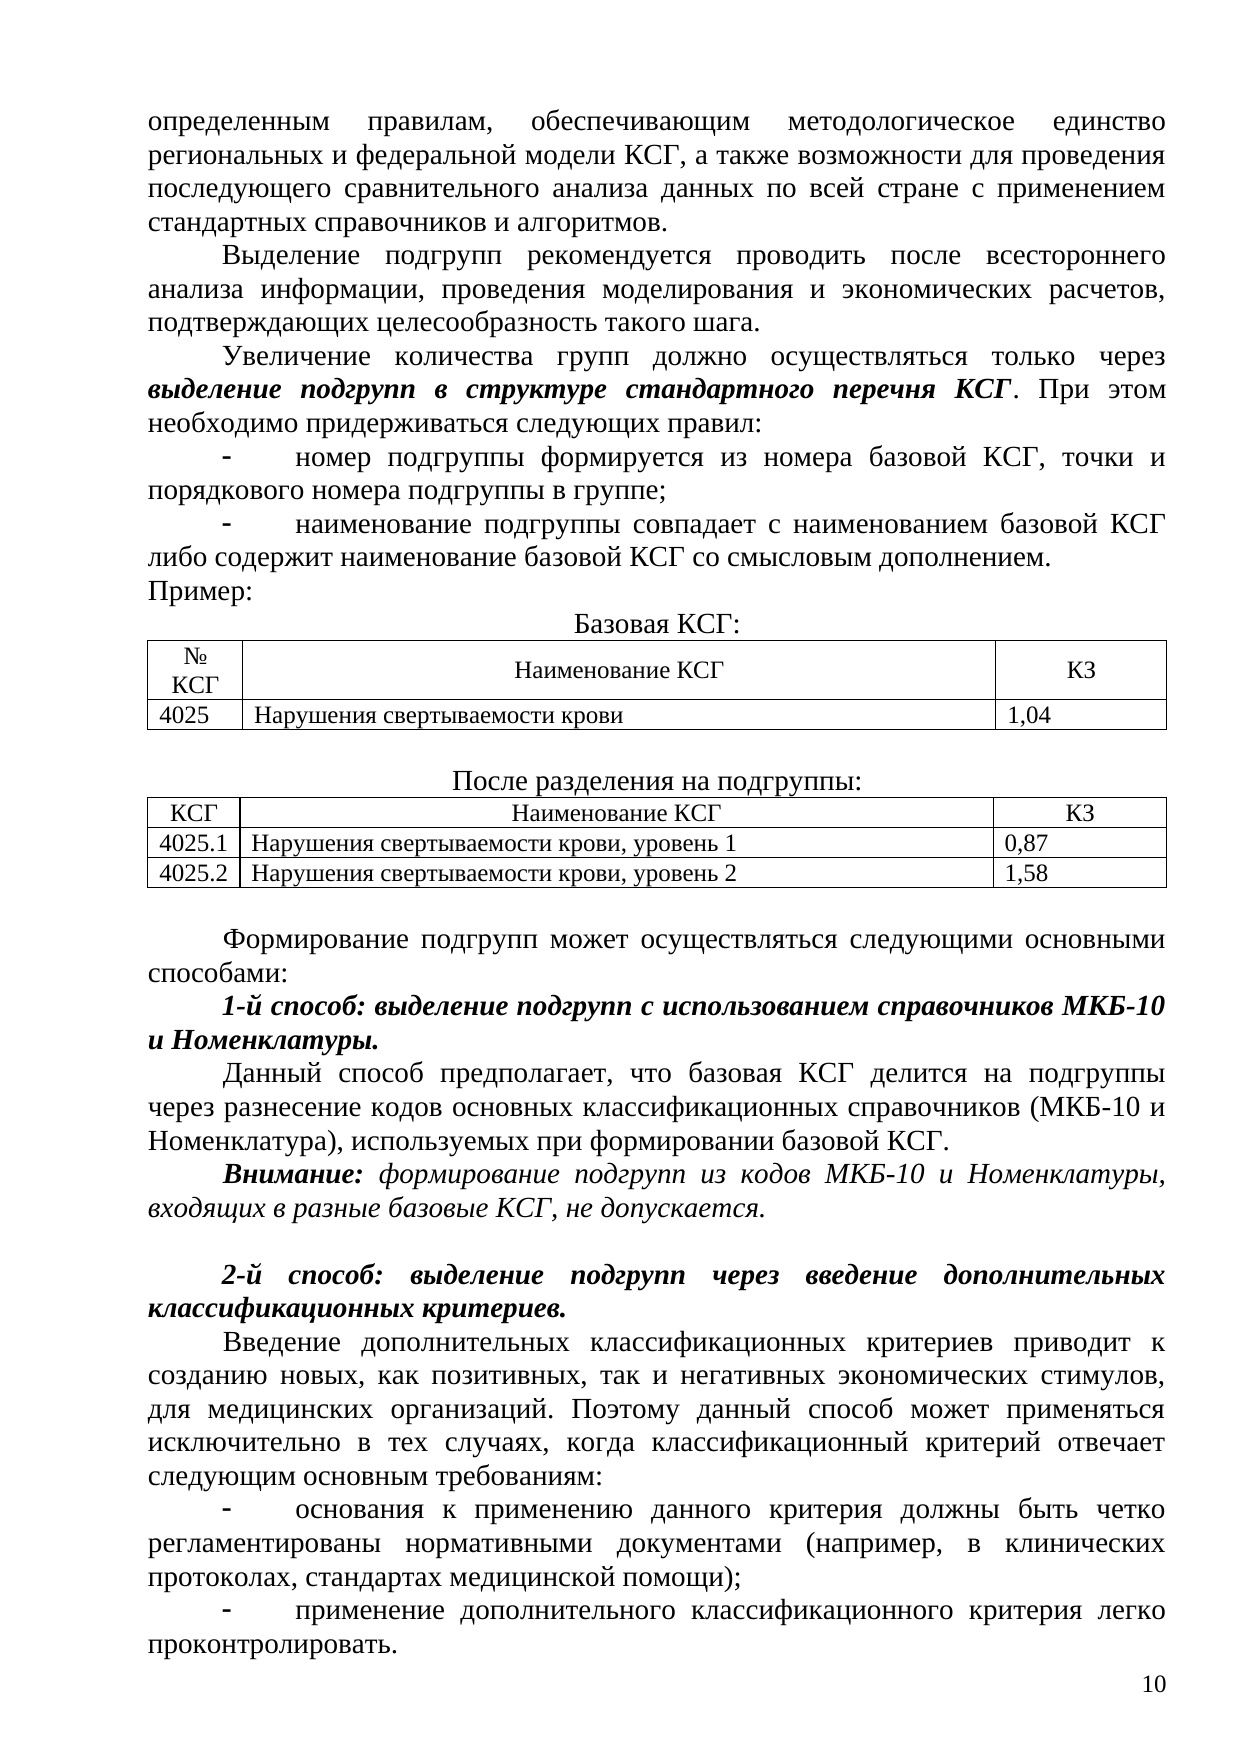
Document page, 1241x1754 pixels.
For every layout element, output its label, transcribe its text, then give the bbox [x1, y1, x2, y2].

table_cell 0,87 [994, 828, 1166, 857]
text Внимание: формирование подгрупп из кодов МКБ-10 и Номенклатуры, входящих в разные базовые КСГ, не допускается. [148, 1156, 1166, 1223]
table_header КЗ [994, 798, 1166, 827]
table_cell 4025 [148, 700, 242, 729]
list наименование подгруппы совпадает с наименованием базовой КСГ либо содержит наименование базовой КСГ со смысловым дополнением. [148, 506, 1166, 573]
table_header КЗ [996, 641, 1166, 699]
table_header Наименование КСГ [243, 641, 995, 699]
table_header Наименование КСГ [241, 798, 993, 827]
text Базовая КСГ: [148, 607, 1166, 640]
table_cell 4025.1 [148, 828, 239, 857]
text Введение дополнительных классификационных критериев приводит к созданию новых, как позитивных, так и негативных экономических стимулов, для медицинских организаций. Поэтому данный способ может применяться исключительно в тех случаях, когда классификационный критерий отвечает следующим основным требованиям: [148, 1324, 1166, 1492]
list применение дополнительного классификационного критерия легко проконтролировать. [148, 1592, 1166, 1659]
table_cell 1,58 [994, 858, 1166, 887]
table_cell 1,04 [996, 700, 1166, 729]
table_cell Нарушения свертываемости крови [243, 700, 995, 729]
text Формирование подгрупп может осуществляться следующими основными способами: [148, 921, 1166, 988]
list номер подгруппы формируется из номера базовой КСГ, точки и порядкового номера подгруппы в группе; [148, 439, 1166, 506]
table_cell Нарушения свертываемости крови, уровень 2 [241, 858, 993, 887]
text 1-й способ: выделение подгрупп с использованием справочников МКБ-10 и Номенклатуры. [148, 988, 1166, 1056]
text После разделения на подгруппы: [148, 763, 1166, 797]
list основания к применению данного критерия должны быть четко регламентированы нормативными документами (например, в клинических протоколах, стандартах медицинской помощи); [148, 1492, 1166, 1592]
text Пример: [148, 573, 1166, 607]
table_header № КСГ [148, 641, 242, 699]
table_cell Нарушения свертываемости крови, уровень 1 [241, 828, 993, 857]
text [148, 103, 1166, 237]
table_header КСГ [148, 798, 239, 827]
text Выделение подгрупп рекомендуется проводить после всестороннего анализа информации, проведения моделирования и экономических расчетов, подтверждающих целесообразность такого шага. [148, 237, 1166, 338]
text Данный способ предполагает, что базовая КСГ делится на подгруппы через разнесение кодов основных классификационных справочников (МКБ-10 и Номенклатура), используемых при формировании базовой КСГ. [148, 1056, 1166, 1156]
text 2-й способ: выделение подгрупп через введение дополнительных классификационных критериев. [148, 1257, 1166, 1324]
table_cell 4025.2 [148, 858, 239, 887]
text Увеличение количества групп должно осуществляться только через выделение подгрупп в структуре стандартного перечня КСГ. При этом необходимо придерживаться следующих правил: [148, 338, 1166, 439]
